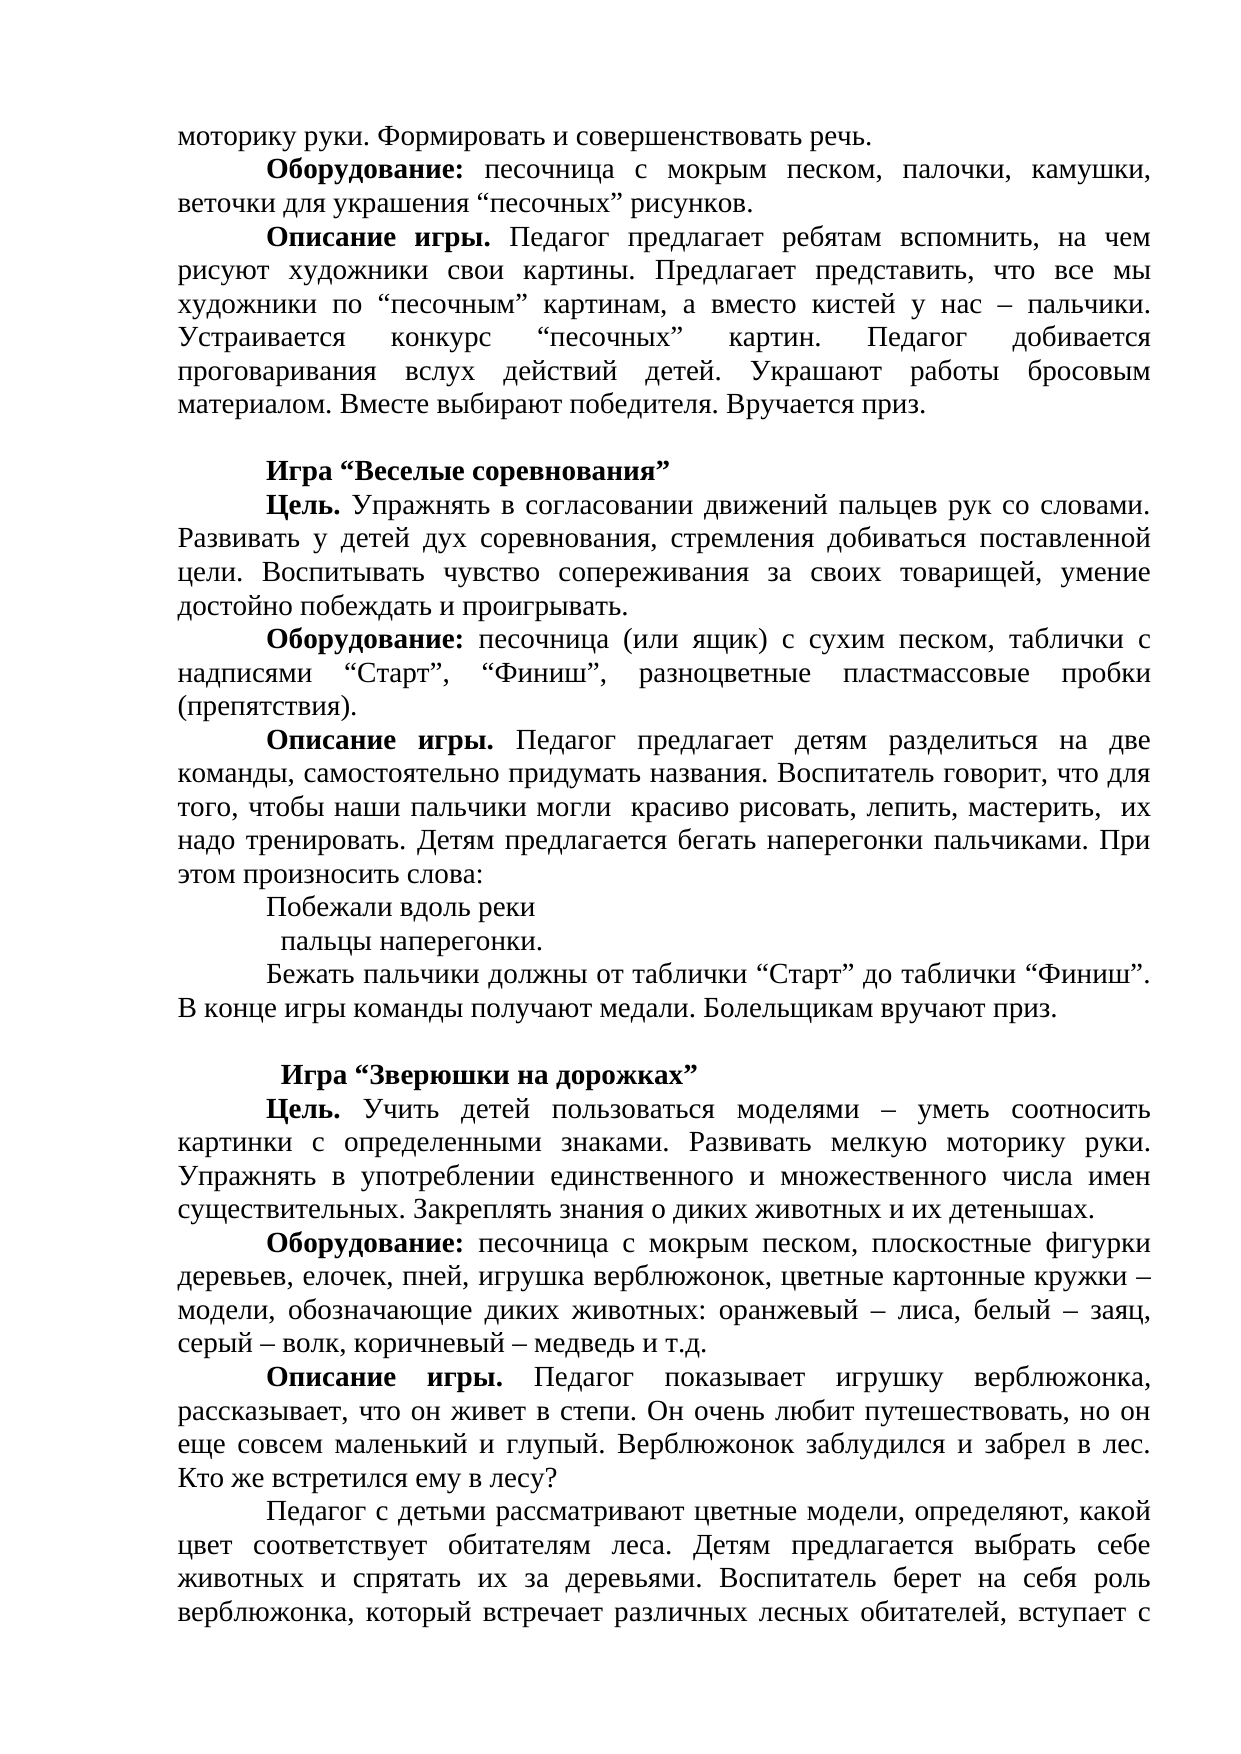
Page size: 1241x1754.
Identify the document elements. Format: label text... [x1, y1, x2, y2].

title Цель. Упражнять в согласовании движений пальцев рук со словами. Развивать у детей дух соревнования, стремления добиваться поставленной цели. Воспитывать чувство сопереживания за своих товарищей, умение достойно побеждать и проигрывать. [177, 487, 1152, 621]
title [177, 1493, 1152, 1627]
title Оборудование: песочница (или ящик) с сухим песком, таблички с надписями “Старт”, “Финиш”, разноцветные пластмассовые пробки (препятствия). [177, 621, 1152, 722]
title Оборудование: песочница с мокрым песком, палочки, камушки, веточки для украшения “песочных” рисунков. [177, 152, 1152, 219]
title Описание игры. Педагог показывает игрушку верблюжонка, рассказывает, что он живет в степи. Он очень любит путешествовать, но он еще совсем маленький и глупый. Верблюжонок заблудился и забрел в лес. Кто же встретился ему в лесу? [177, 1359, 1152, 1493]
title Побежали вдоль реки [177, 889, 1152, 923]
title Описание игры. Педагог предлагает ребятам вспомнить, на чем рисуют художники свои картины. Предлагает представить, что все мы художники по “песочным” картинам, а вместо кистей у нас – пальчики. Устраивается конкурс “песочных” картин. Педагог добивается проговаривания вслух действий детей. Украшают работы бросовым материалом. Вместе выбирают победителя. Вручается приз. [177, 219, 1152, 420]
text Игра “Зверюшки на дорожках” [192, 1057, 1152, 1091]
title Цель. Учить детей пользоваться моделями – уметь соотносить картинки с определенными знаками. Развивать мелкую моторику руки. Упражнять в употреблении единственного и множественного числа имен существительных. Закреплять знания о диких животных и их детенышах. [177, 1091, 1152, 1225]
text Бежать пальчики должны от таблички “Старт” до таблички “Финиш”. В конце игры команды получают медали. Болельщикам вручают приз. [177, 957, 1152, 1024]
title Игра “Веселые соревнования” [177, 453, 1152, 487]
title Описание игры. Педагог предлагает детям разделиться на две команды, самостоятельно придумать названия. Воспитатель говорит, что для того, чтобы наши пальчики могли красиво рисовать, лепить, мастерить, их надо тренировать. Детям предлагается бегать наперегонки пальчиками. При этом произносить слова: [177, 722, 1152, 889]
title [177, 118, 1152, 152]
title Оборудование: песочница с мокрым песком, плоскостные фигурки деревьев, елочек, пней, игрушка верблюжонок, цветные картонные кружки – модели, обозначающие диких животных: оранжевый – лиса, белый – заяц, серый – волк, коричневый – медведь и т.д. [177, 1225, 1152, 1359]
title пальцы наперегонки. [177, 923, 1152, 957]
